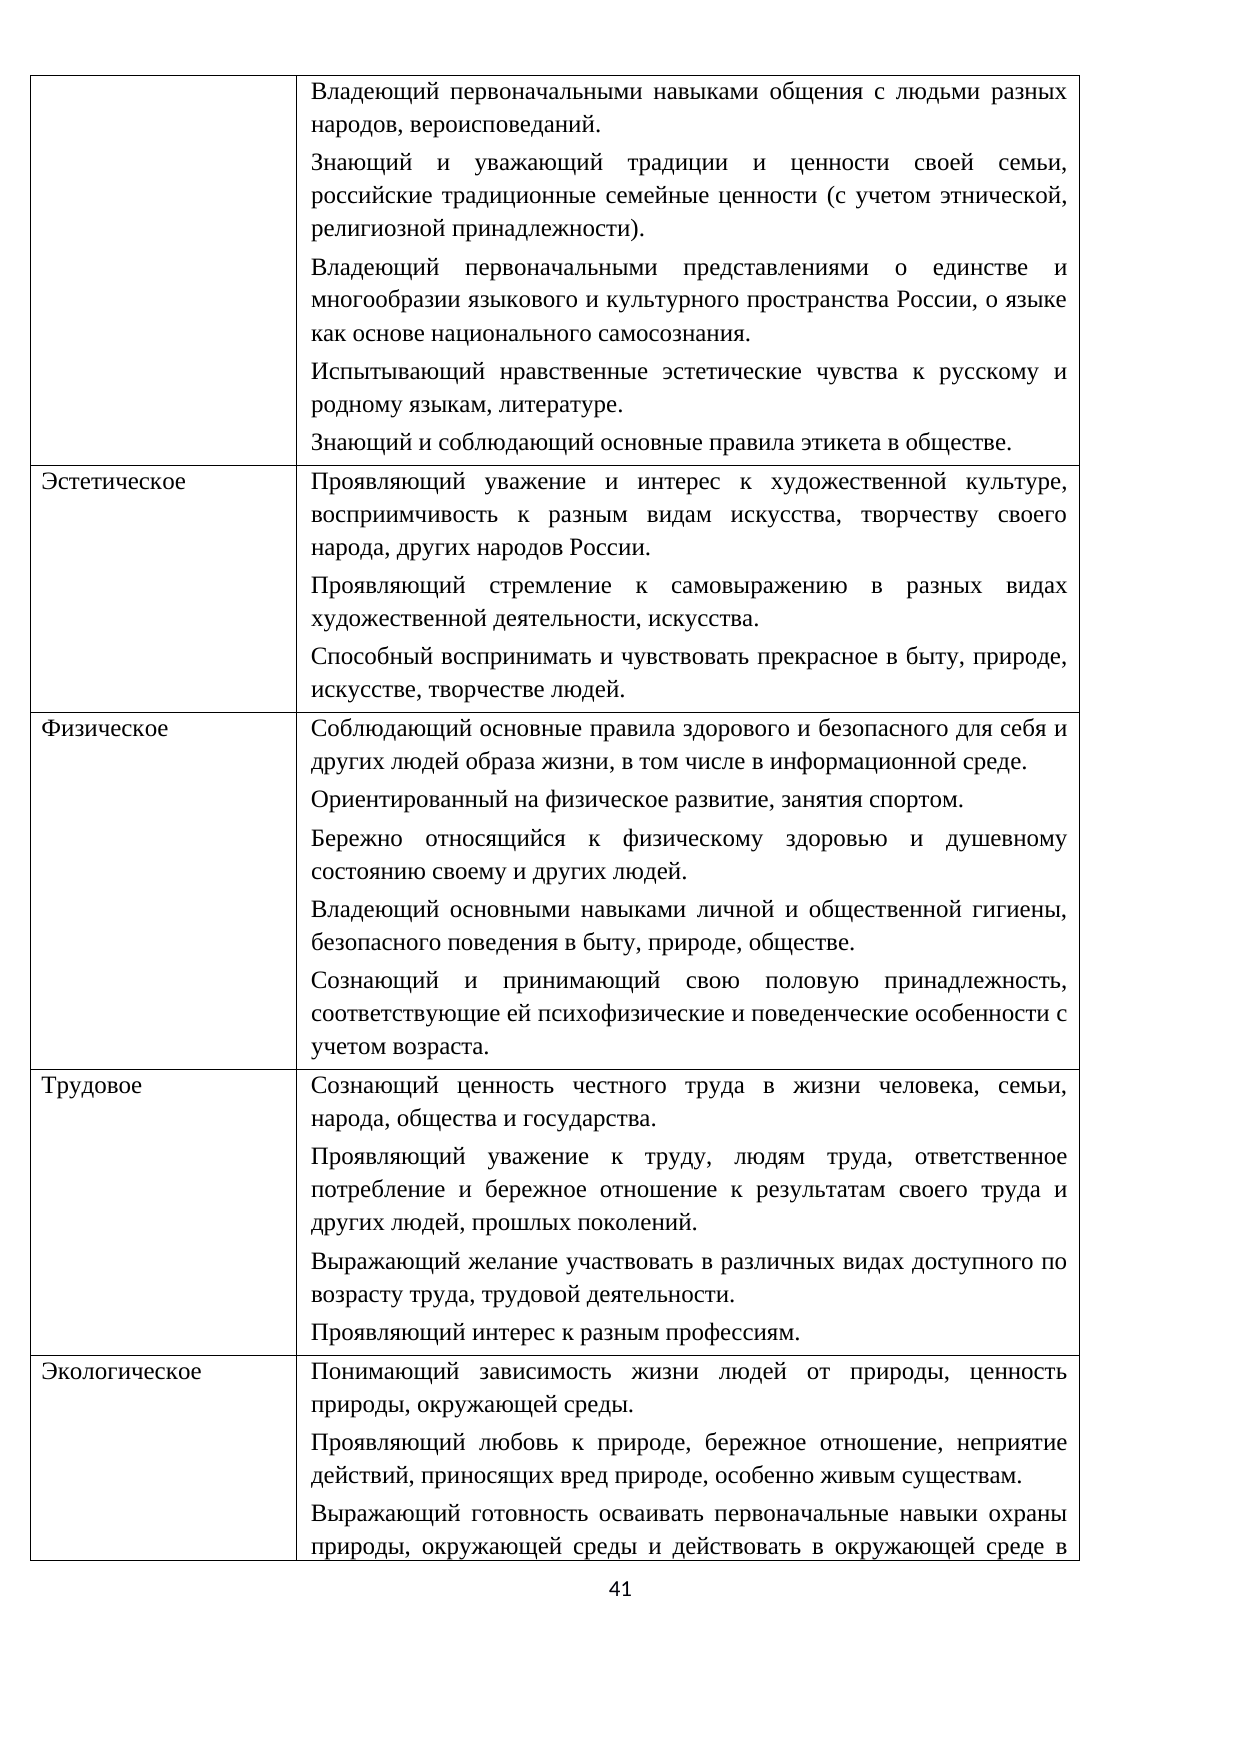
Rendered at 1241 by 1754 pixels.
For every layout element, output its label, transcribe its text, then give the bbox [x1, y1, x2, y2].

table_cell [31, 76, 296, 465]
table_cell Проявляющий уважение и интерес к художественной культуре, восприимчивость к разным видам искусства, творчеству своего народа, других народов России. Проявляющий стремление к самовыражению в разных видах художественной деятельности, искусства. Способный воспринимать и чувствовать прекрасное в быту, природе, искусстве, творчестве людей. [297, 466, 1079, 712]
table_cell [297, 76, 1079, 465]
table_cell Сознающий ценность честного труда в жизни человека, семьи, народа, общества и государства. Проявляющий уважение к труду, людям труда, ответственное потребление и бережное отношение к результатам своего труда и других людей, прошлых поколений. Выражающий желание участвовать в различных видах доступного по возрасту труда, трудовой деятельности. Проявляющий интерес к разным профессиям. [297, 1070, 1079, 1355]
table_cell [297, 1356, 1079, 1560]
table_cell Трудовое [31, 1070, 296, 1355]
table_cell Экологическое [31, 1356, 296, 1560]
table_cell Эстетическое [31, 466, 296, 712]
table_cell Физическое [31, 713, 296, 1069]
table_cell Соблюдающий основные правила здорового и безопасного для себя и других людей образа жизни, в том числе в информационной среде. Ориентированный на физическое развитие, занятия спортом. Бережно относящийся к физическому здоровью и душевному состоянию своему и других людей. Владеющий основными навыками личной и общественной гигиены, безопасного поведения в быту, природе, обществе. Сознающий и принимающий свою половую принадлежность, соответствующие ей психофизические и поведенческие особенности с учетом возраста. [297, 713, 1079, 1069]
